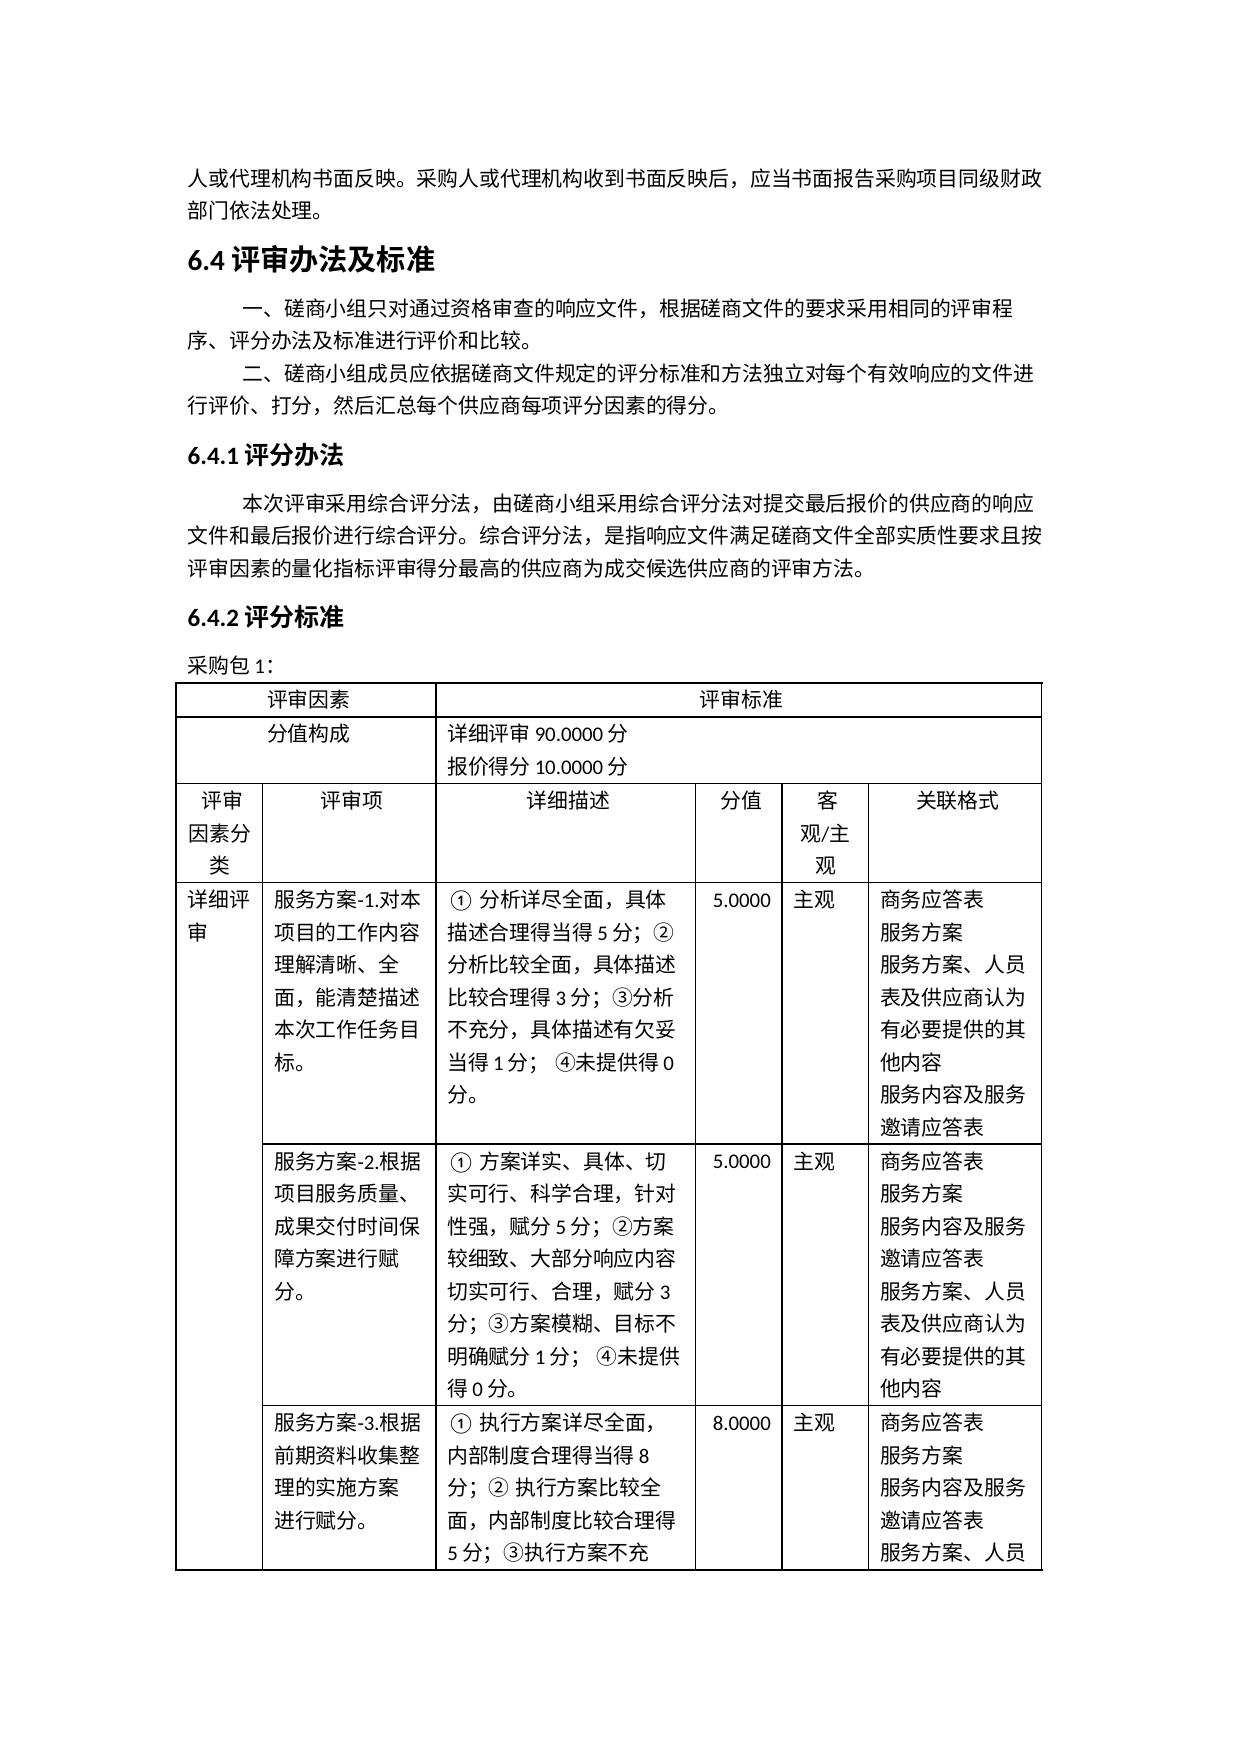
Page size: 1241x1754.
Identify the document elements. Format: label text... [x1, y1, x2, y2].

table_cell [263, 1406, 435, 1569]
table_cell ①方案详实、具体、切实可行、科学合理，针对性强，赋分5分；②方案较细致、大部分响应内容切实可行、合理，赋分3分；③方案模糊、目标不明确赋分1分； ④未提供得0分。 [437, 1145, 695, 1405]
text 二、磋商小组成员应依据磋商文件规定的评分标准和方法独立对每个有效响应的文件进行评价、打分，然后汇总每个供应商每项评分因素的得分。 [187, 357, 1053, 422]
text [187, 162, 1053, 227]
table_header 评审因素 [177, 684, 435, 716]
text 采购包1： [187, 649, 1053, 682]
table_cell 评审项 [263, 784, 435, 882]
table_cell 主观 [783, 883, 868, 1143]
table_cell 主观 [783, 1145, 868, 1405]
table_cell 5.0000 [696, 883, 781, 1143]
table_cell 客观/主观 [783, 784, 868, 882]
table_cell 关联格式 [869, 784, 1041, 882]
text 一、磋商小组只对通过资格审查的响应文件，根据磋商文件的要求采用相同的评审程序、评分办法及标准进行评价和比较。 [187, 292, 1053, 357]
table_cell 商务应答表 服务方案 服务内容及服务邀请应答表 服务方案、人员表及供应商认为有必要提供的其他内容 [869, 1145, 1041, 1405]
table_cell 评审因素分类 [177, 784, 262, 882]
text 6.4.2评分标准 [187, 584, 1053, 649]
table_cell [437, 1406, 695, 1569]
table_header 评审标准 [437, 684, 1041, 716]
table_cell 主观 [783, 1406, 868, 1569]
table_cell 分值 [696, 784, 781, 882]
table_cell 5.0000 [696, 1145, 781, 1405]
table_cell 详细评审 [177, 883, 262, 1569]
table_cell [869, 1406, 1041, 1569]
table_cell 8.0000 [696, 1406, 781, 1569]
table_cell 详细描述 [437, 784, 695, 882]
table_cell 分值构成 [177, 718, 435, 783]
table_cell 服务方案-2.根据项目服务质量、成果交付时间保障方案进行赋分。 [263, 1145, 435, 1405]
text 本次评审采用综合评分法，由磋商小组采用综合评分法对提交最后报价的供应商的响应文件和最后报价进行综合评分。综合评分法，是指响应文件满足磋商文件全部实质性要求且按评审因素的量化指标评审得分最高的供应商为成交候选供应商的评审方法。 [187, 487, 1053, 584]
table_cell 商务应答表 服务方案 服务方案、人员表及供应商认为有必要提供的其他内容 服务内容及服务邀请应答表 [869, 883, 1041, 1143]
text 6.4评审办法及标准 [187, 227, 1053, 292]
text 6.4.1评分办法 [187, 422, 1053, 487]
table_cell 详细评审90.0000分 报价得分10.0000分 [437, 718, 1041, 783]
table_cell ①分析详尽全面，具体描述合理得当得5分；②分析比较全面，具体描述比较合理得3分；③分析不充分，具体描述有欠妥当得1分； ④未提供得0分。 [437, 883, 695, 1143]
table_cell 服务方案-1.对本项目的工作内容理解清晰、全面，能清楚描述本次工作任务目标。 [263, 883, 435, 1143]
